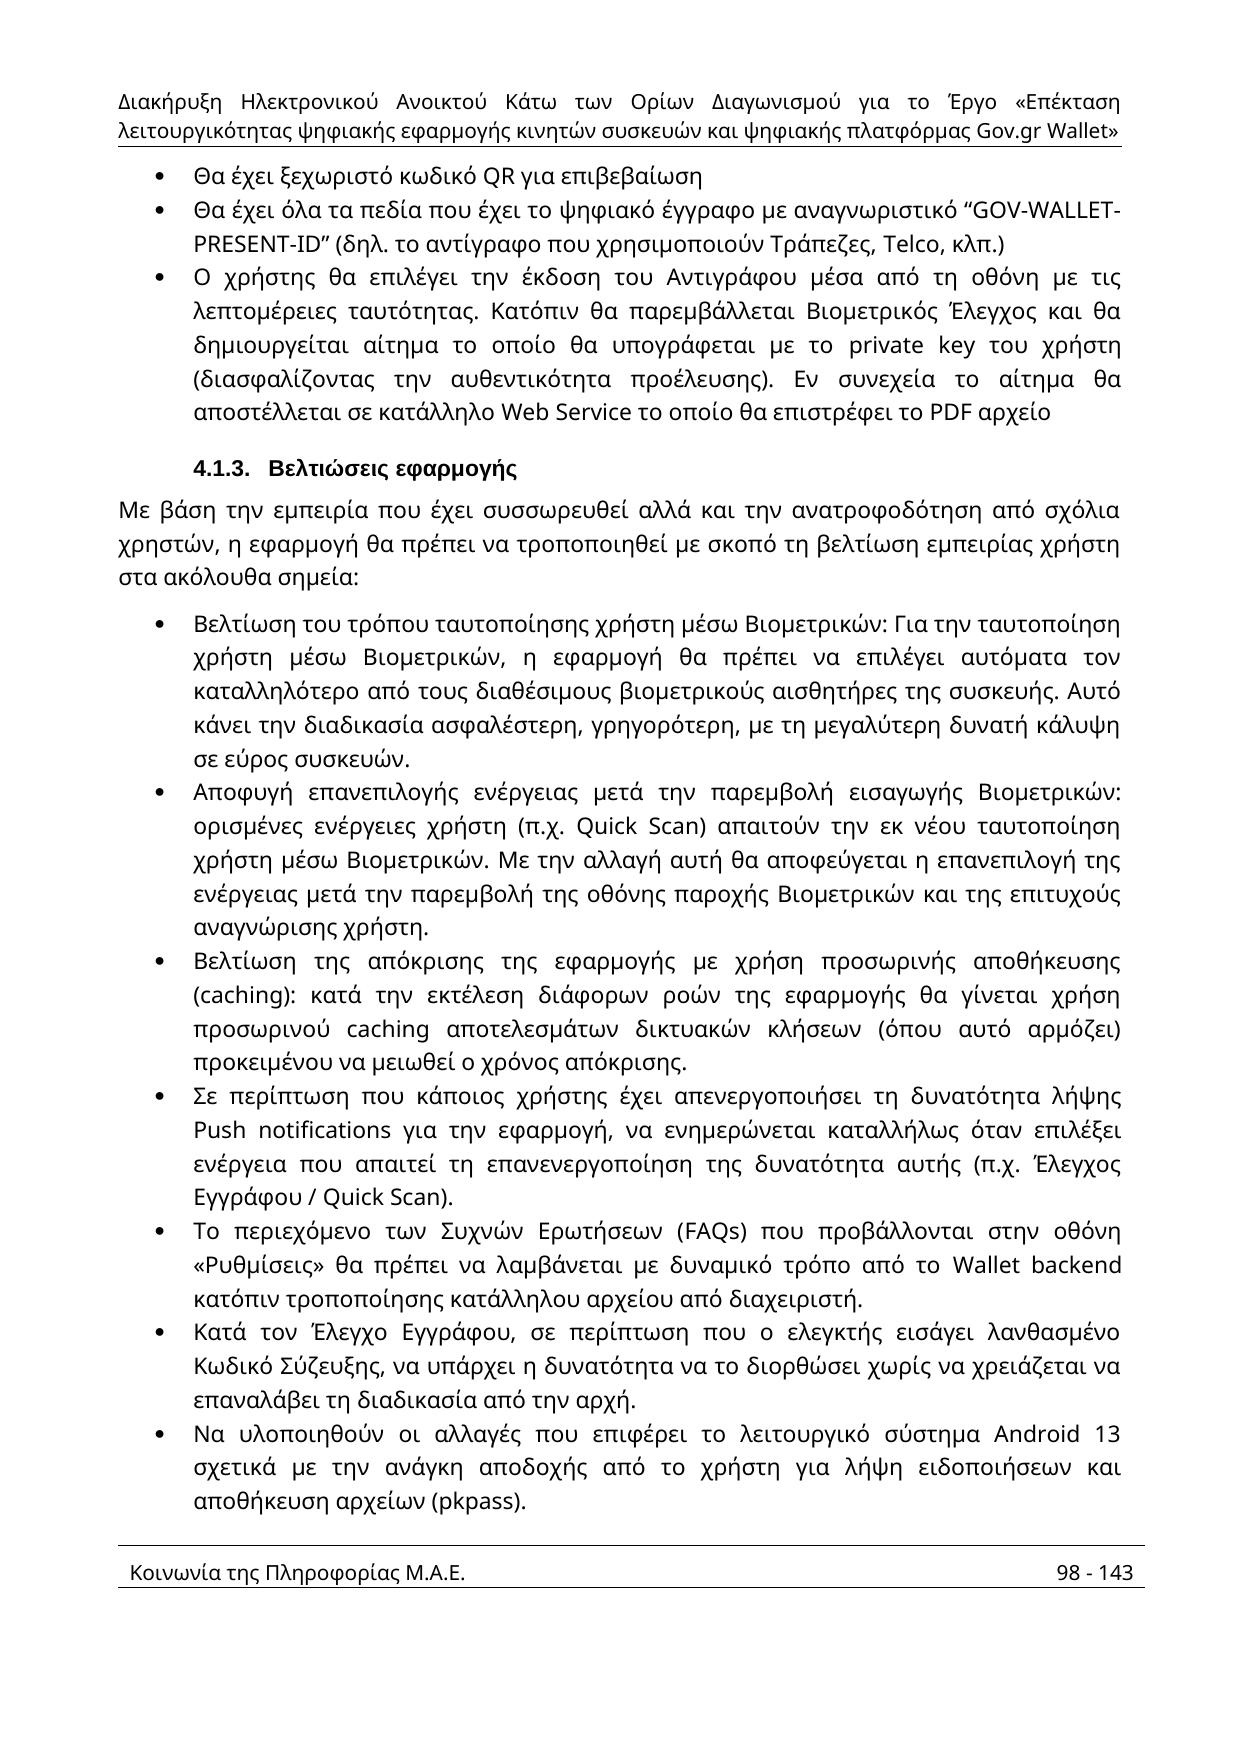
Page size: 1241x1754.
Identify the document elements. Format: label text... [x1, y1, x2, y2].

list Αποφυγή επανεπιλογής ενέργειας μετά την παρεμβολή εισαγωγής Βιομετρικών: ορισμένες ενέργειες χρήστη (π.χ. Quick Scan) απαιτούν την εκ νέου ταυτοποίηση χρήστη μέσω Βιομετρικών. Με την αλλαγή αυτή θα αποφεύγεται η επανεπιλογή της ενέργειας μετά την παρεμβολή της οθόνης παροχής Βιομετρικών και της επιτυχούς αναγνώρισης χρήστη. [156, 776, 1122, 943]
list Βελτίωση της απόκρισης της εφαρμογής με χρήση προσωρινής αποθήκευσης (caching): κατά την εκτέλεση διάφορων ροών της εφαρμογής θα γίνεται χρήση προσωρινού caching αποτελεσμάτων δικτυακών κλήσεων (όπου αυτό αρμόζει) προκειμένου να μειωθεί ο χρόνος απόκρισης. [156, 945, 1122, 1078]
list Ο χρήστης θα επιλέγει την έκδοση του Αντιγράφου μέσα από τη οθόνη με τις λεπτομέρειες ταυτότητας. Κατόπιν θα παρεμβάλλεται Βιομετρικός Έλεγχος και θα δημιουργείται αίτημα το οποίο θα υπογράφεται με το private key του χρήστη (διασφαλίζοντας την αυθεντικότητα προέλευσης). Εν συνεχεία το αίτημα θα αποστέλλεται σε κατάλληλο Web Service το οποίο θα επιστρέφει το PDF αρχείο [156, 261, 1122, 427]
list Βελτίωση του τρόπου ταυτοποίησης χρήστη μέσω Βιομετρικών: Για την ταυτοποίηση χρήστη μέσω Βιομετρικών, η εφαρμογή θα πρέπει να επιλέγει αυτόματα τον καταλληλότερο από τους διαθέσιμους βιομετρικούς αισθητήρες της συσκευής. Αυτό κάνει την διαδικασία ασφαλέστερη, γρηγορότερη, με τη μεγαλύτερη δυνατή κάλυψη σε εύρος συσκευών. [156, 608, 1122, 774]
list Να υλοποιηθούν οι αλλαγές που επιφέρει το λειτουργικό σύστημα Android 13 σχετικά με την ανάγκη αποδοχής από το χρήστη για λήψη ειδοποιήσεων και αποθήκευση αρχείων (pkpass). [156, 1418, 1122, 1516]
list Θα έχει ξεχωριστό κωδικό QR για επιβεβαίωση [156, 160, 1122, 191]
list Θα έχει όλα τα πεδία που έχει το ψηφιακό έγγραφο με αναγνωριστικό “GOV-WALLET-PRESENT-ID” (δηλ. το αντίγραφο που χρησιμοποιούν Τράπεζες, Telco, κλπ.) [156, 194, 1122, 259]
list Κατά τον Έλεγχο Εγγράφου, σε περίπτωση που ο ελεγκτής εισάγει λανθασμένο Κωδικό Σύζευξης, να υπάρχει η δυνατότητα να το διορθώσει χωρίς να χρειάζεται να επαναλάβει τη διαδικασία από την αρχή. [156, 1316, 1122, 1415]
text Με βάση την εμπειρία που έχει συσσωρευθεί αλλά και την ανατροφοδότηση από σχόλια χρηστών, η εφαρμογή θα πρέπει να τροποποιηθεί με σκοπό τη βελτίωση εμπειρίας χρήστη στα ακόλουθα σημεία: [118, 494, 1122, 593]
subtitle Βελτιώσεις εφαρμογής [193, 455, 1122, 481]
list Το περιεχόμενο των Συχνών Ερωτήσεων (FAQs) που προβάλλονται στην οθόνη «Ρυθμίσεις» θα πρέπει να λαμβάνεται με δυναμικό τρόπο από το Wallet backend κατόπιν τροποποίησης κατάλληλου αρχείου από διαχειριστή. [156, 1215, 1122, 1314]
list Σε περίπτωση που κάποιος χρήστης έχει απενεργοποιήσει τη δυνατότητα λήψης Push notifications για την εφαρμογή, να ενημερώνεται καταλλήλως όταν επιλέξει ενέργεια που απαιτεί τη επανενεργοποίηση της δυνατότητα αυτής (π.χ. Έλεγχος Εγγράφου / Quick Scan). [156, 1080, 1122, 1213]
